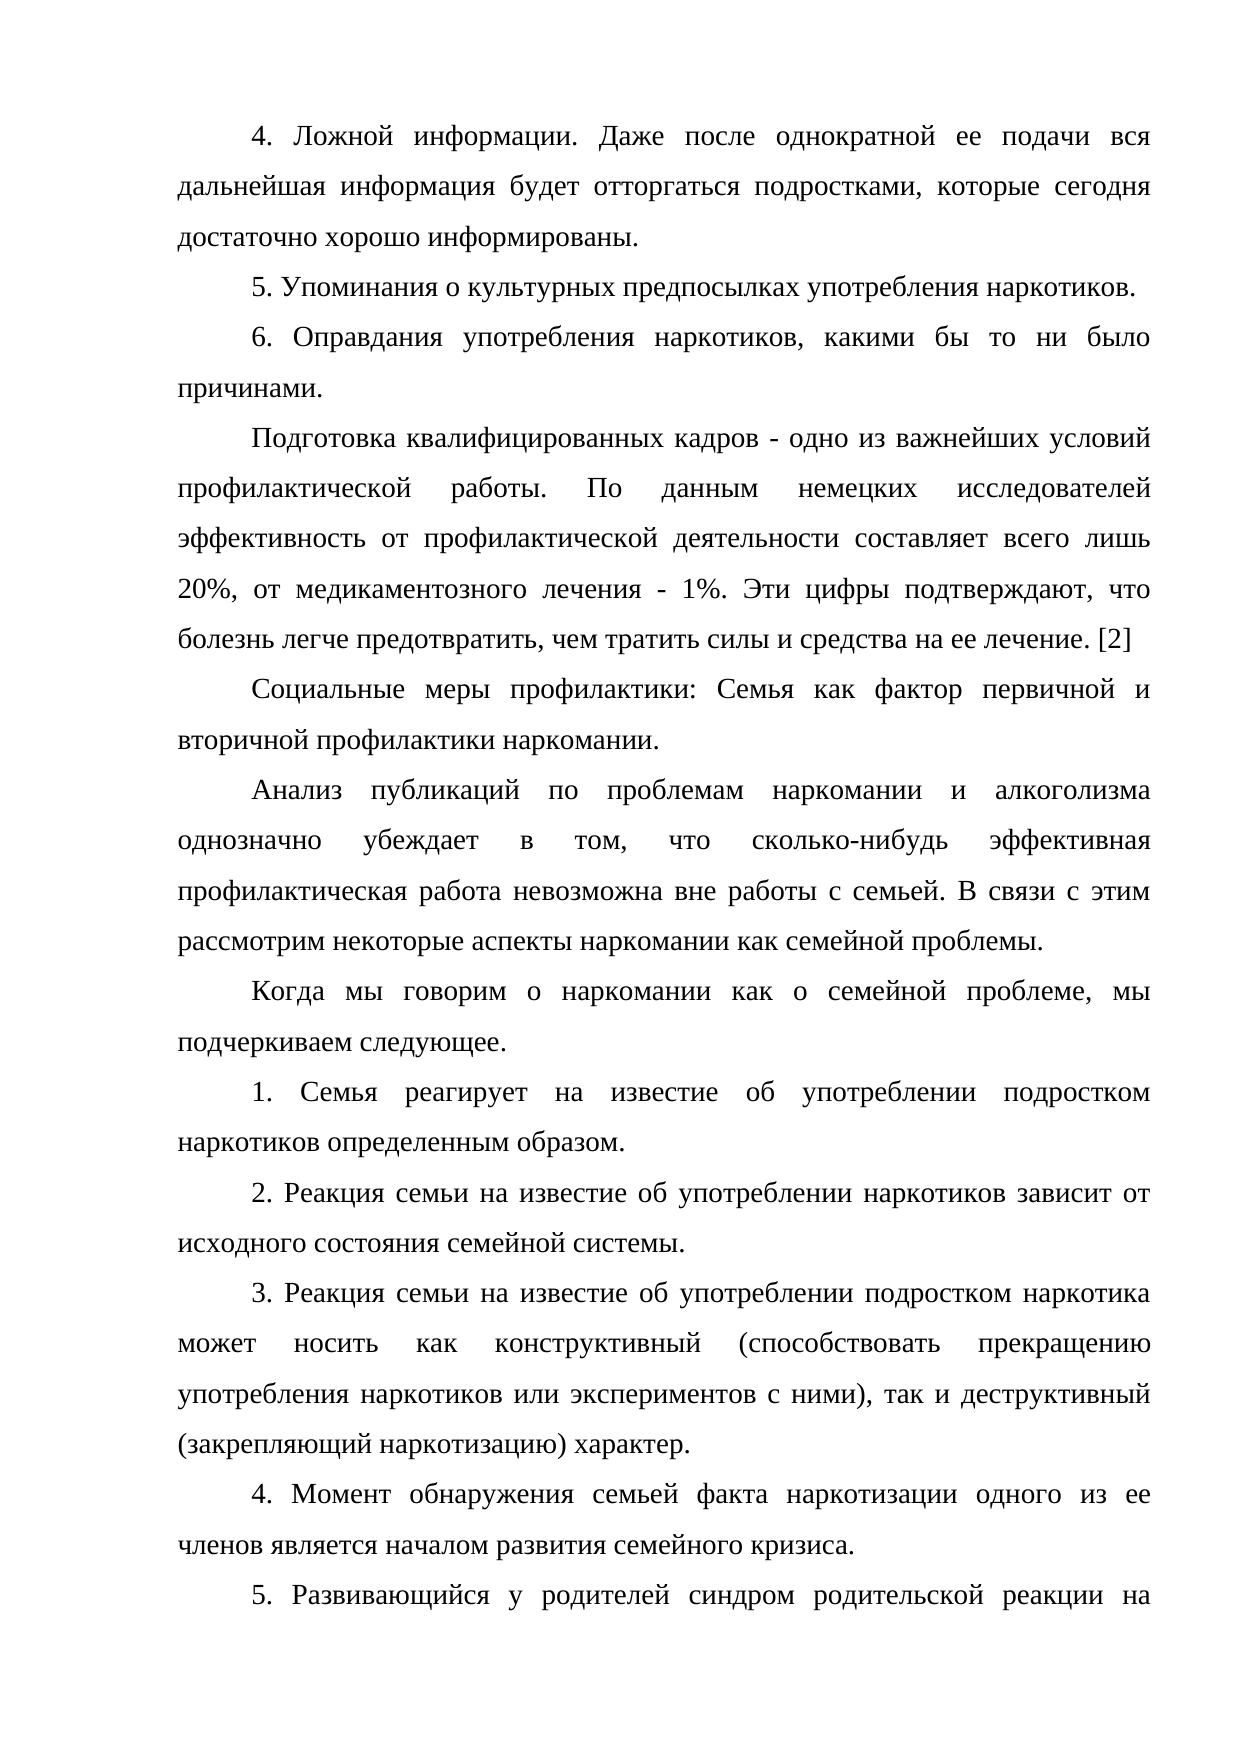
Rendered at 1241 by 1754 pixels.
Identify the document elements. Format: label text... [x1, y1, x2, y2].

text Социальные меры профилактики: Семья как фактор первичной и вторичной профилактики наркомании. [177, 672, 1152, 755]
text 4. Ложной информации. Даже после однократной ее подачи вся дальнейшая информация будет отторгаться подростками, которые сегодня достаточно хорошо информированы. [177, 118, 1152, 252]
text Анализ публикаций по проблемам наркомании и алкоголизма однозначно убеждает в том, что сколько-нибудь эффективная профилактическая работа невозможна вне работы с семьей. В связи с этим рассмотрим некоторые аспекты наркомании как семейной проблемы. [177, 772, 1152, 957]
text Подготовка квалифицированных кадров - одно из важнейших условий профилактической работы. По данным немецких исследователей эффективность от профилактической деятельности составляет всего лишь 20%, от медикаментозного лечения - 1%. Эти цифры подтверждают, что болезнь легче предотвратить, чем тратить силы и средства на ее лечение. [2] [177, 420, 1152, 655]
text 1. Семья реагирует на известие об употреблении подростком наркотиков определенным образом. [177, 1074, 1152, 1158]
text 5. Упоминания о культурных предпосылках употребления наркотиков. [177, 269, 1152, 303]
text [177, 1577, 1152, 1611]
text Когда мы говорим о наркомании как о семейной проблеме, мы подчеркиваем следующее. [177, 973, 1152, 1057]
text 2. Реакция семьи на известие об употреблении наркотиков зависит от исходного состояния семейной системы. [177, 1175, 1152, 1258]
text 6. Оправдания употребления наркотиков, какими бы то ни было причинами. [177, 319, 1152, 403]
text 4. Момент обнаружения семьей факта наркотизации одного из ее членов является началом развития семейного кризиса. [177, 1477, 1152, 1560]
text 3. Реакция семьи на известие об употреблении подростком наркотика может носить как конструктивный (способствовать прекращению употребления наркотиков или экспериментов с ними), так и деструктивный (закрепляющий наркотизацию) характер. [177, 1275, 1152, 1460]
